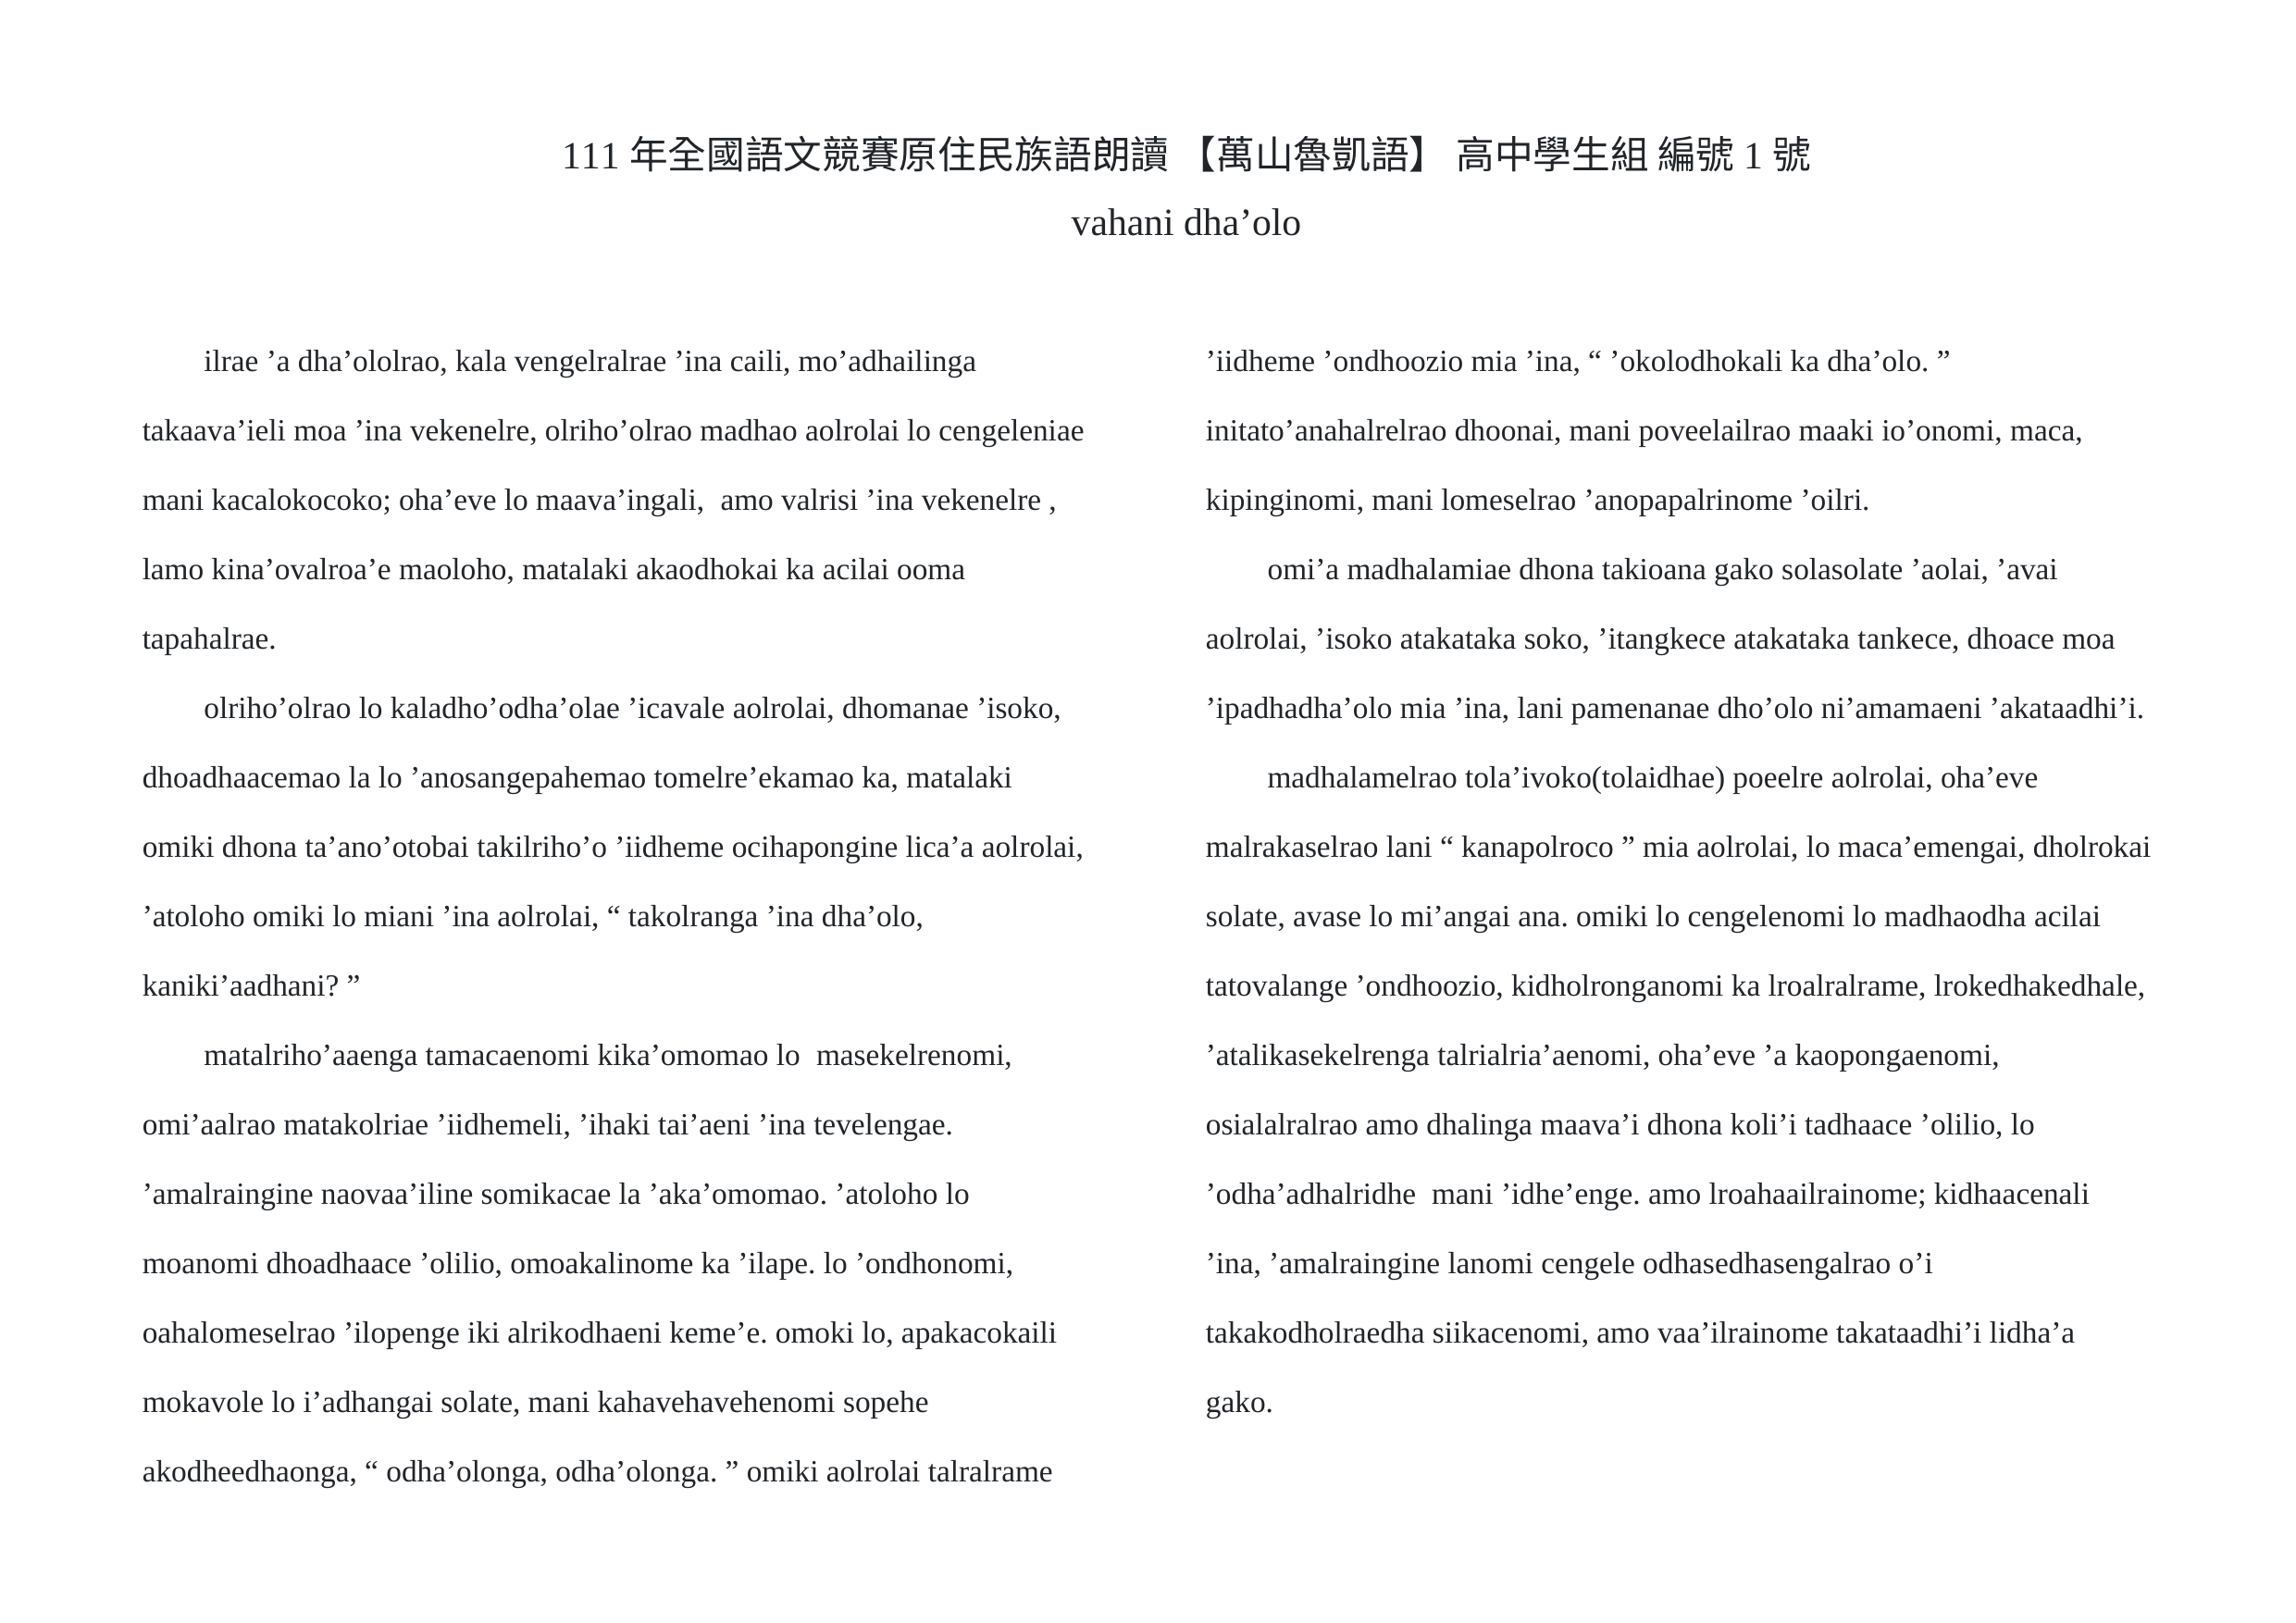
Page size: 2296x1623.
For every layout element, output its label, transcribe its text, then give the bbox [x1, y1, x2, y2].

text ilrae ’a dha’ololrao, kala vengelralrae ’ina caili, mo’adhailinga takaava’ieli moa ’ina vekenelre, olriho’olrao madhao aolrolai lo cengeleniae mani kacalokocoko; oha’eve lo maava’ingali, amo valrisi ’ina vekenelre , lamo kina’ovalroa’e maoloho, matalaki akaodhokai ka acilai ooma tapahalrae. [142, 326, 1090, 673]
text madhalamelrao tola’ivoko(tolaidhae) poeelre aolrolai, oha’eve malrakaselrao lani “ kanapolroco ” mia aolrolai, lo maca’emengai, dholrokai solate, avase lo mi’angai ana. omiki lo cengelenomi lo madhaodha acilai tatovalange ’ondhoozio, kidholronganomi ka lroalralrame, lrokedhakedhale, ’atalikasekelrenga talrialria’aenomi, oha’eve ’a kaopongaenomi, osialalralrao amo dhalinga maava’i dhona koli’i tadhaace ’olilio, lo ’odha’adhalridhe mani ’idhe’enge. amo lroahaailrainome; kidhaacenali ’ina, ’amalraingine lanomi cengele odhasedhasengalrao o’i takakodholraedha siikacenomi, amo vaa’ilrainome takataadhi’i lidha’a gako. [1206, 742, 2153, 1436]
text vahani dha’olo [142, 187, 2153, 256]
text 111 年全國語文競賽原住民族語朗讀 【萬山魯凱語】 高中學生組 編號 1 號 [142, 118, 2153, 187]
text omi’a madhalamiae dhona takioana gako solasolate ’aolai, ’avai aolrolai, ’isoko atakataka soko, ’itangkece atakataka tankece, dhoace moa ’ipadhadha’olo mia ’ina, lani pamenanae dho’olo ni’amamaeni ’akataadhi’i. [1206, 534, 2153, 742]
text matalriho’aaenga tamacaenomi kika’omomao lo masekelrenomi, omi’aalrao matakolriae ’iidhemeli, ’ihaki tai’aeni ’ina tevelengae. ’amalraingine naovaa’iline somikacae la ’aka’omomao. ’atoloho lo moanomi dhoadhaace ’olilio, omoakalinome ka ’ilape. lo ’ondhonomi, oahalomeselrao ’ilopenge iki alrikodhaeni keme’e. omoki lo, apakacokaili mokavole lo i’adhangai solate, mani kahavehavehenomi sopehe akodheedhaonga, “ odha’olonga, odha’olonga. ” omiki aolrolai talralrame ’iidheme ’ondhoozio mia ’ina, “ ’okolodhokali ka dha’olo. ” initato’anahalrelrao dhoonai, mani poveelailrao maaki io’onomi, maca, kipinginomi, mani lomeselrao ’anopapalrinome ’oilri. [142, 1020, 1090, 1505]
text matalriho’aaenga tamacaenomi kika’omomao lo masekelrenomi, omi’aalrao matakolriae ’iidhemeli, ’ihaki tai’aeni ’ina tevelengae. ’amalraingine naovaa’iline somikacae la ’aka’omomao. ’atoloho lo moanomi dhoadhaace ’olilio, omoakalinome ka ’ilape. lo ’ondhonomi, oahalomeselrao ’ilopenge iki alrikodhaeni keme’e. omoki lo, apakacokaili mokavole lo i’adhangai solate, mani kahavehavehenomi sopehe akodheedhaonga, “ odha’olonga, odha’olonga. ” omiki aolrolai talralrame ’iidheme ’ondhoozio mia ’ina, “ ’okolodhokali ka dha’olo. ” initato’anahalrelrao dhoonai, mani poveelailrao maaki io’onomi, maca, kipinginomi, mani lomeselrao ’anopapalrinome ’oilri. [1206, 326, 2153, 534]
text olriho’olrao lo kaladho’odha’olae ’icavale aolrolai, dhomanae ’isoko, dhoadhaacemao la lo ’anosangepahemao tomelre’ekamao ka, matalaki omiki dhona ta’ano’otobai takilriho’o ’iidheme ocihapongine lica’a aolrolai, ’atoloho omiki lo miani ’ina aolrolai, “ takolranga ’ina dha’olo, kaniki’aadhani? ” [142, 673, 1090, 1020]
